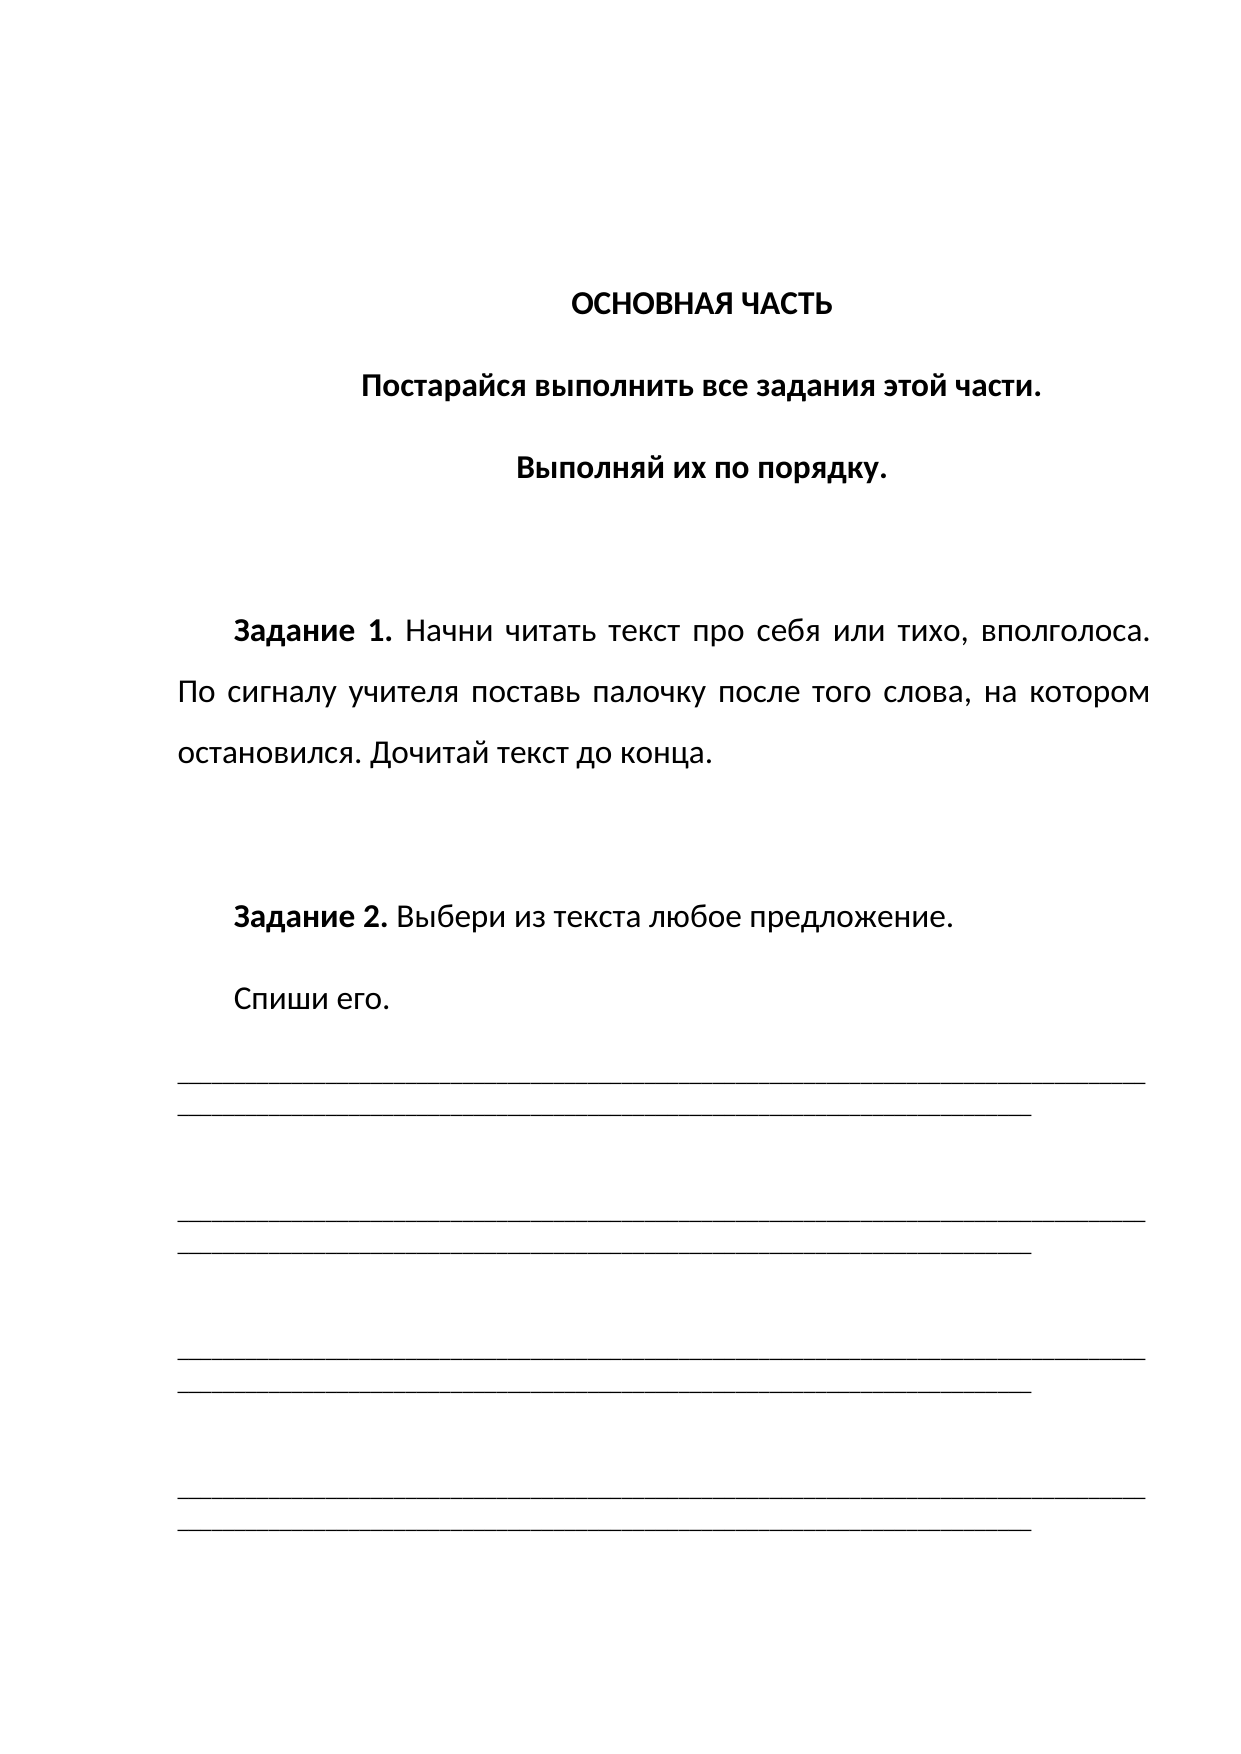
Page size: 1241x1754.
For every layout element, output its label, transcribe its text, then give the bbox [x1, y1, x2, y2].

text ________________________________________________________________________________________________________________________________________________________________ [177, 1474, 1152, 1534]
text Задание 2. Выбери из текста любое предложение. [177, 895, 1152, 936]
text Выполняй их по порядку. [177, 446, 1152, 486]
text ________________________________________________________________________________________________________________________________________________________________ [177, 1059, 1152, 1119]
text ________________________________________________________________________________________________________________________________________________________________ [177, 1335, 1152, 1396]
text Постарайся выполнить все задания этой части. [177, 364, 1152, 404]
text Задание 1. Начни читать текст про себя или тихо, вполголоса. По сигналу учителя поставь палочку после того слова, на котором остановился. Дочитай текст до конца. [177, 609, 1152, 772]
text ________________________________________________________________________________________________________________________________________________________________ [177, 1197, 1152, 1257]
text ОСНОВНАЯ ЧАСТЬ [177, 282, 1152, 323]
text Спиши его. [177, 977, 1152, 1018]
